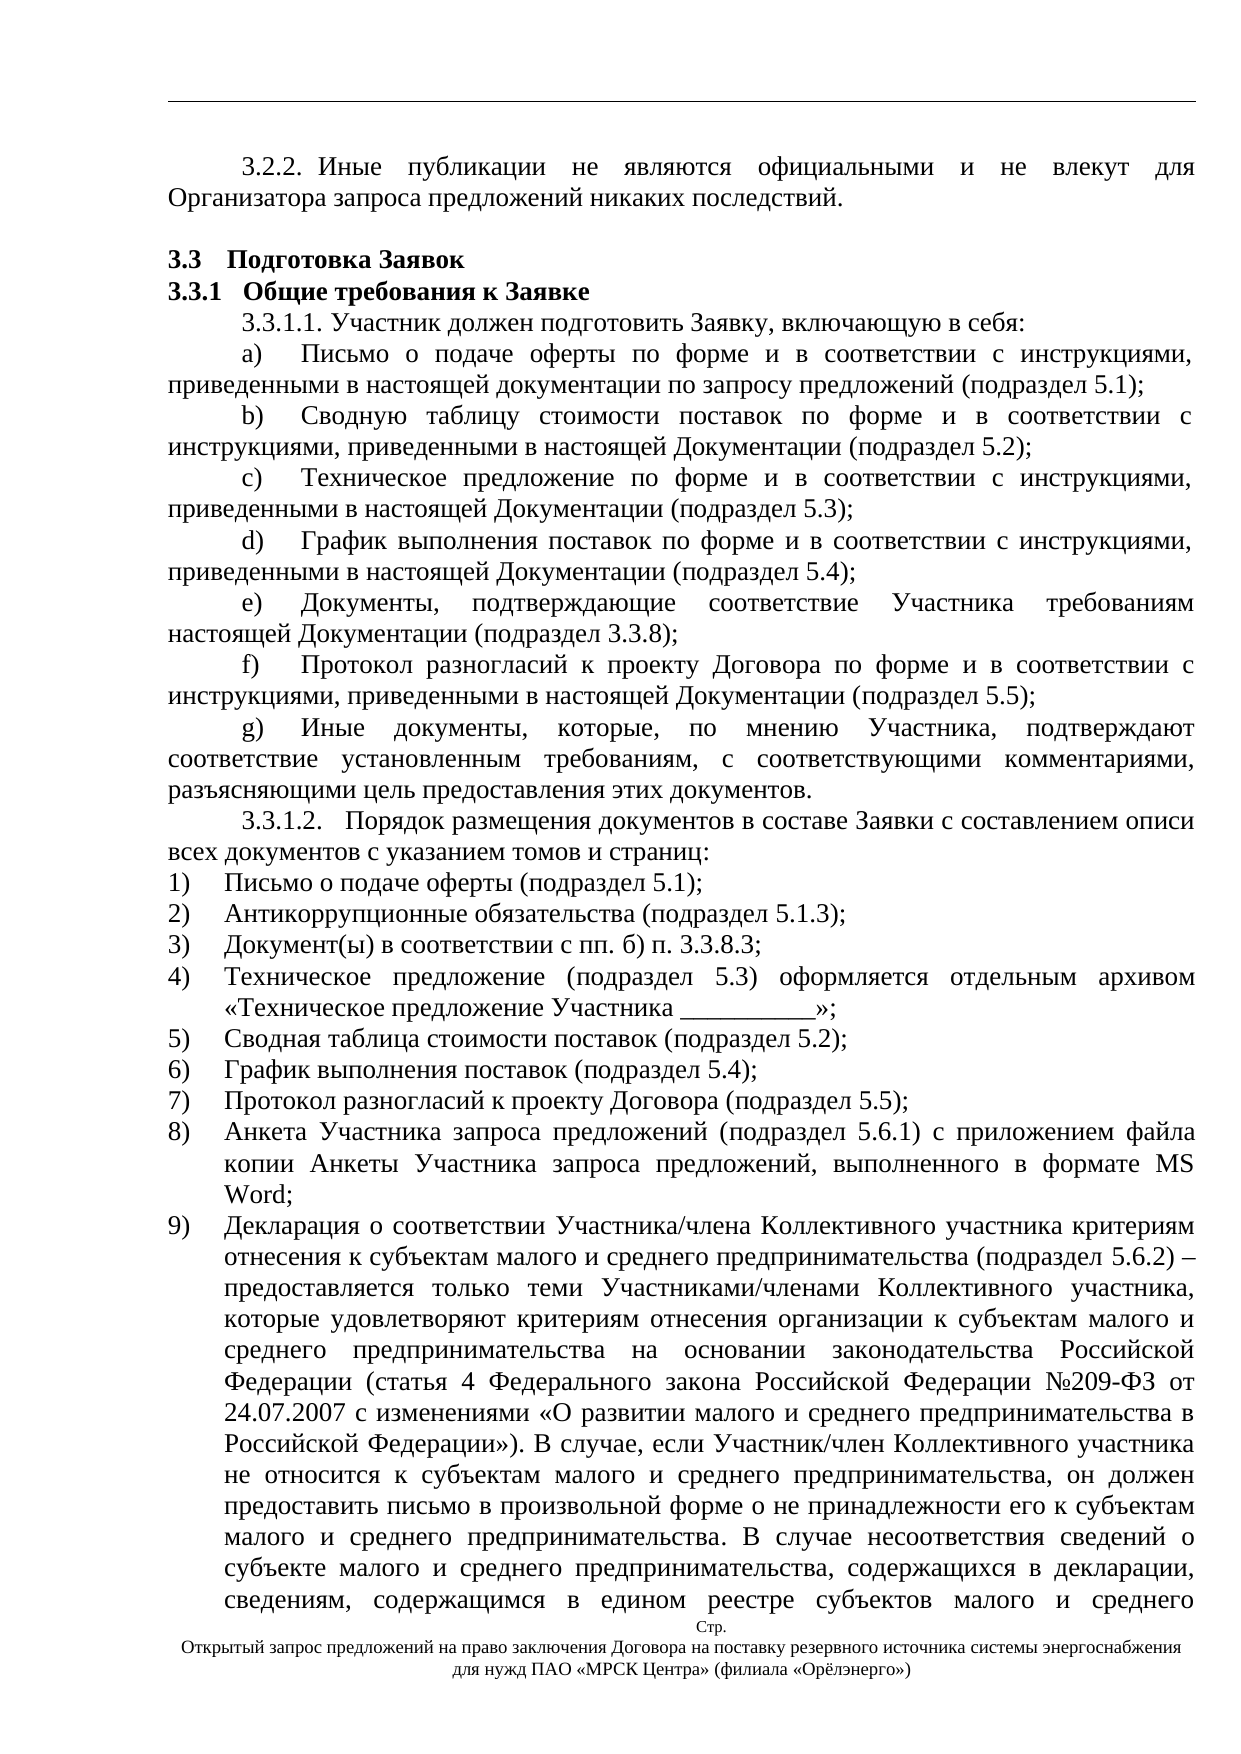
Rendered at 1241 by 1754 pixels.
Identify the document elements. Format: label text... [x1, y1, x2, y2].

list Техническое предложение (подраздел 5.3) оформляется отдельным архивом «Техническое предложение Участника __________»; [168, 960, 1196, 1022]
list Документы, подтверждающие соответствие Участника требованиям настоящей Документации (подраздел 3.3.8); [168, 586, 1195, 648]
subtitle Подготовка Заявок [168, 243, 1196, 274]
list Участник должен подготовить Заявку, включающую в себя: [168, 306, 1196, 337]
list Протокол разногласий к проекту Договора по форме и в соответствии с инструкциями, приведенными в настоящей Документации (подраздел 5.5); [168, 648, 1195, 711]
list График выполнения поставок (подраздел 5.4); [168, 1053, 1196, 1084]
subtitle Общие требования к Заявке [168, 274, 1196, 306]
list Иные документы, которые, по мнению Участника, подтверждают соответствие установленным требованиям, с соответствующими комментариями, разъясняющими цель предоставления этих документов. [168, 711, 1196, 804]
list Сводную таблицу стоимости поставок по форме и в соответствии с инструкциями, приведенными в настоящей Документации (подраздел 5.2); [168, 399, 1193, 461]
list Порядок размещения документов в составе Заявки с составлением описи всех документов с указанием томов и страниц: [168, 804, 1196, 866]
list Сводная таблица стоимости поставок (подраздел 5.2); [168, 1022, 1196, 1053]
list График выполнения поставок по форме и в соответствии с инструкциями, приведенными в настоящей Документации (подраздел 5.4); [168, 524, 1193, 586]
list Письмо о подаче оферты по форме и в соответствии с инструкциями, приведенными в настоящей документации по запросу предложений (подраздел 5.1); [168, 337, 1193, 399]
list Протокол разногласий к проекту Договора (подраздел 5.5); [168, 1084, 1196, 1116]
list Анкета Участника запроса предложений (подраздел 5.6.1) с приложением файла копии Анкеты Участника запроса предложений, выполненного в формате MS Word; [168, 1116, 1196, 1209]
list Техническое предложение по форме и в соответствии с инструкциями, приведенными в настоящей Документации (подраздел 5.3); [168, 461, 1193, 524]
list Антикоррупционные обязательства (подраздел 5.1.3); [168, 897, 1196, 929]
list Письмо о подаче оферты (подраздел 5.1); [168, 866, 1196, 897]
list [168, 1209, 1196, 1614]
list Документ(ы) в соответствии с пп. б) п. 3.3.8.3; [168, 929, 1196, 960]
list Иные публикации не являются официальными и не влекут для Организатора запроса предложений никаких последствий. [168, 150, 1196, 212]
